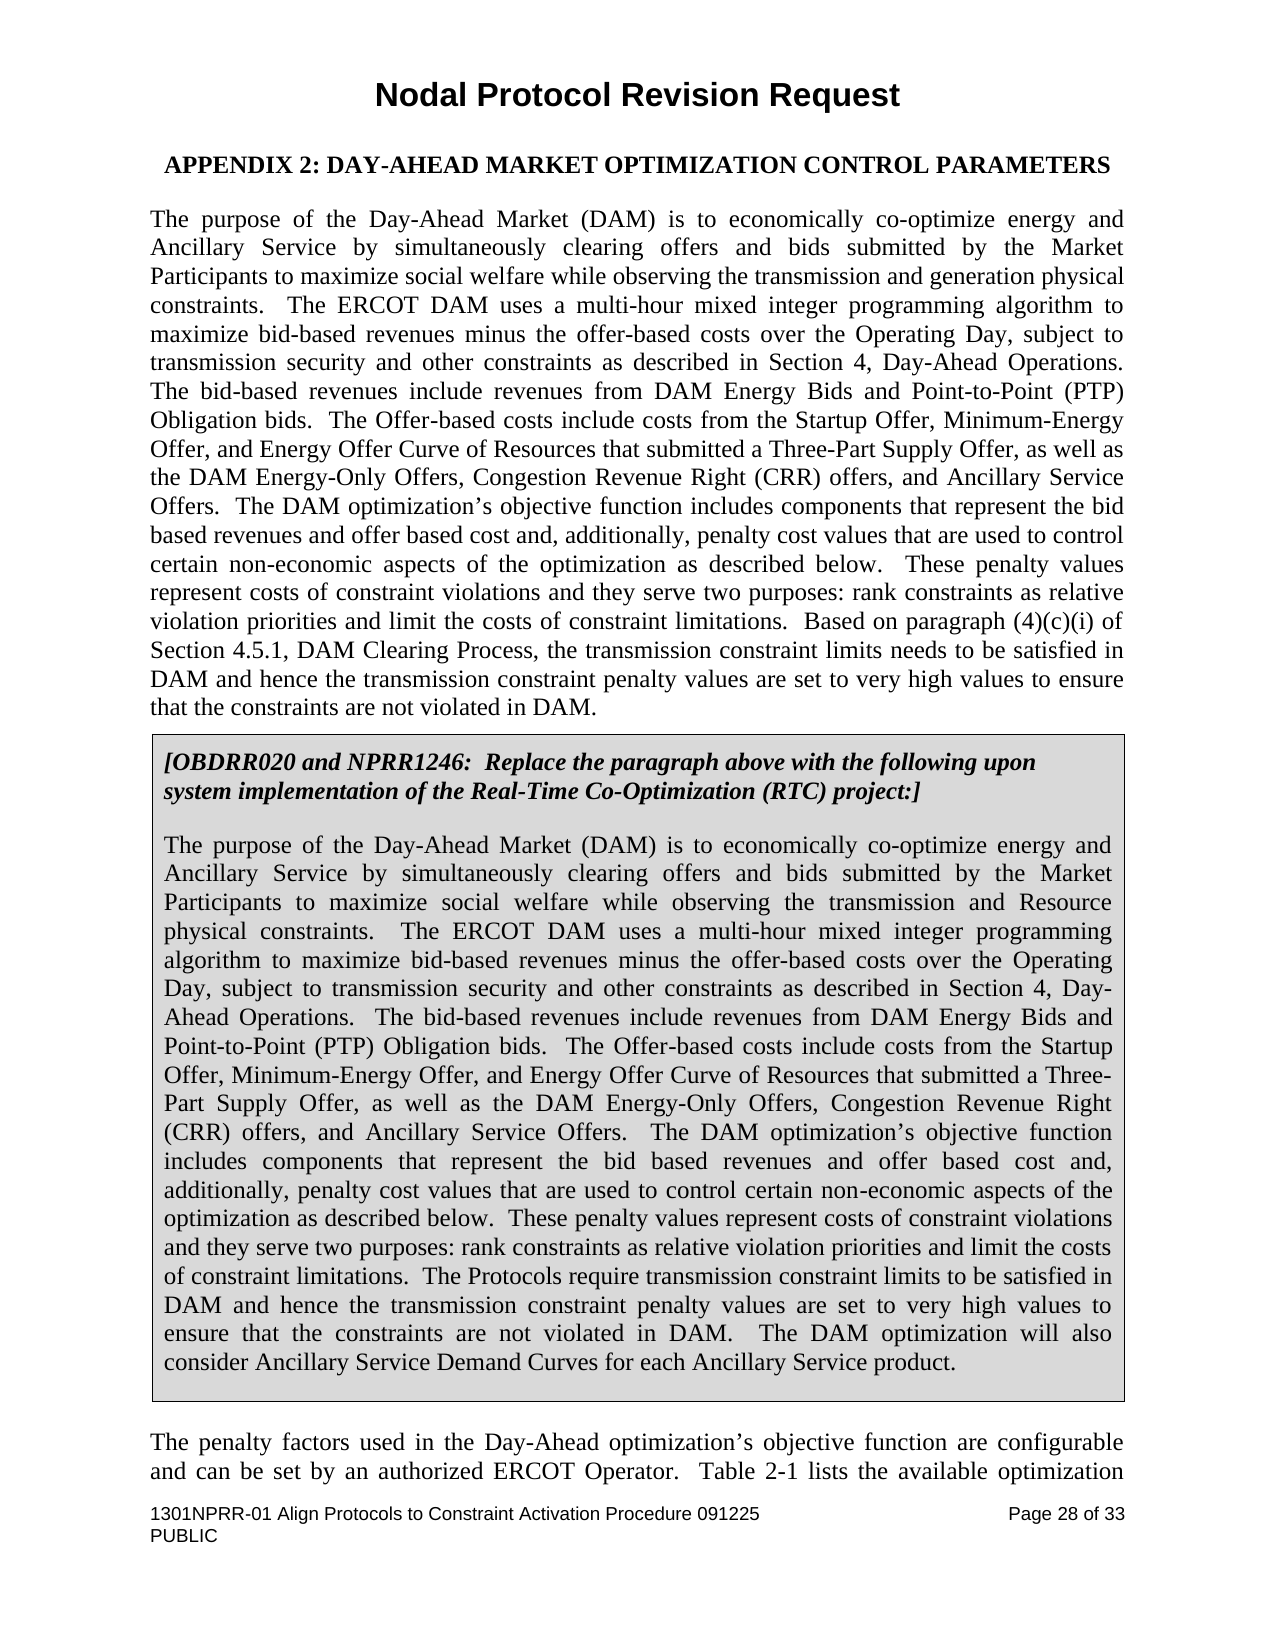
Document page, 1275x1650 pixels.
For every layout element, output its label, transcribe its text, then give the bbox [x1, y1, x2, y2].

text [150, 1427, 1125, 1484]
text Appendix 2: Day-Ahead Market Optimization Control Parameters [150, 150, 1125, 179]
text The purpose of the Day-Ahead Market (DAM) is to economically co-optimize energy and Ancillary Service by simultaneously clearing offers and bids submitted by the Market Participants to maximize social welfare while observing the transmission and generation physical constraints. The ERCOT DAM uses a multi-hour mixed integer programming algorithm to maximize bid-based revenues minus the offer-based costs over the Operating Day, subject to transmission security and other constraints as described in Section 4, Day-Ahead Operations. The bid-based revenues include revenues from DAM Energy Bids and Point-to-Point (PTP) Obligation bids. The Offer-based costs include costs from the Startup Offer, Minimum-Energy Offer, and Energy Offer Curve of Resources that submitted a Three-Part Supply Offer, as well as the DAM Energy-Only Offers, Congestion Revenue Right (CRR) offers, and Ancillary Service Offers. The DAM optimization’s objective function includes components that represent the bid based revenues and offer based cost and, additionally, penalty cost values that are used to control certain non-economic aspects of the optimization as described below. These penalty values represent costs of constraint violations and they serve two purposes: rank constraints as relative violation priorities and limit the costs of constraint limitations. Based on paragraph (4)(c)(i) of Section 4.5.1, DAM Clearing Process, the transmission constraint limits needs to be satisfied in DAM and hence the transmission constraint penalty values are set to very high values to ensure that the constraints are not violated in DAM. [150, 204, 1125, 721]
table_header [OBDRR020 and NPRR1246: Replace the paragraph above with the following upon system implementation of the Real-Time Co-Optimization (RTC) project:] The purpose of the Day-Ahead Market (DAM) is to economically co-optimize energy and Ancillary Service by simultaneously clearing offers and bids submitted by the Market Participants to maximize social welfare while observing the transmission and Resource physical constraints. The ERCOT DAM uses a multi-hour mixed integer programming algorithm to maximize bid-based revenues minus the offer-based costs over the Operating Day, subject to transmission security and other constraints as described in Section 4, Day-Ahead Operations. The bid-based revenues include revenues from DAM Energy Bids and Point-to-Point (PTP) Obligation bids. The Offer-based costs include costs from the Startup Offer, Minimum-Energy Offer, and Energy Offer Curve of Resources that submitted a Three-Part Supply Offer, as well as the DAM Energy-Only Offers, Congestion Revenue Right (CRR) offers, and Ancillary Service Offers. The DAM optimization’s objective function includes components that represent the bid based revenues and offer based cost and, additionally, penalty cost values that are used to control certain non-economic aspects of the optimization as described below. These penalty values represent costs of constraint violations and they serve two purposes: rank constraints as relative violation priorities and limit the costs of constraint limitations. The Protocols require transmission constraint limits to be satisfied in DAM and hence the transmission constraint penalty values are set to very high values to ensure that the constraints are not violated in DAM. The DAM optimization will also consider Ancillary Service Demand Curves for each Ancillary Service product. [153, 735, 1124, 1401]
